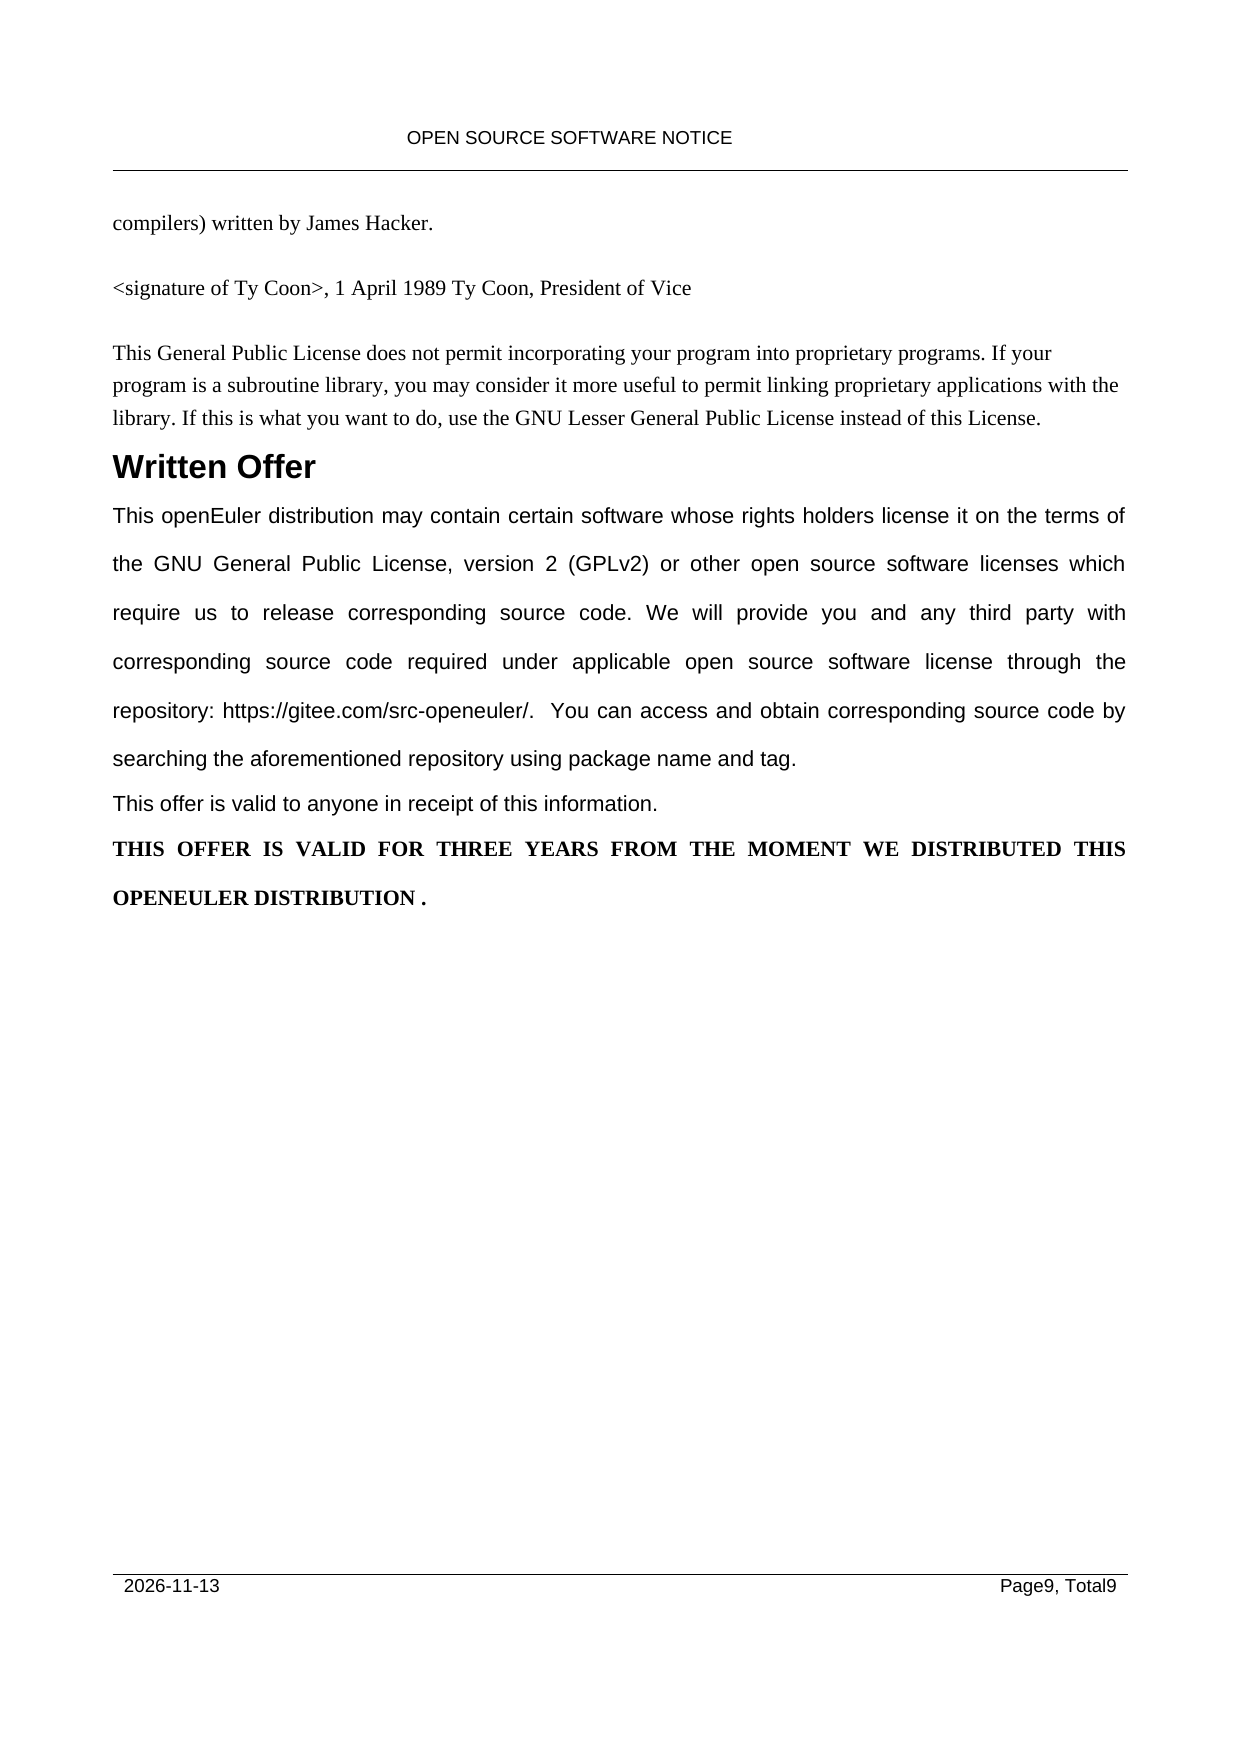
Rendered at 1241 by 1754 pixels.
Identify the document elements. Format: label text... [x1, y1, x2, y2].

text This openEuler distribution may contain certain software whose rights holders license it on the terms of the GNU General Public License, version 2 (GPLv2) or other open source software licenses which require us to release corresponding source code. We will provide you and any third party with corresponding source code required under applicable open source software license through the repository: https://gitee.com/src-openeuler/. You can access and obtain corresponding source code by searching the aforementioned repository using package name and tag. [112, 499, 1128, 775]
text This offer is valid to anyone in receipt of this information. [112, 788, 1128, 820]
text THIS OFFER IS VALID FOR THREE YEARS FROM THE MOMENT WE DISTRIBUTED THIS OPENEULER DISTRIBUTION . [112, 833, 1128, 914]
text Written Offer [112, 434, 1128, 499]
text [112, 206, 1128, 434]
